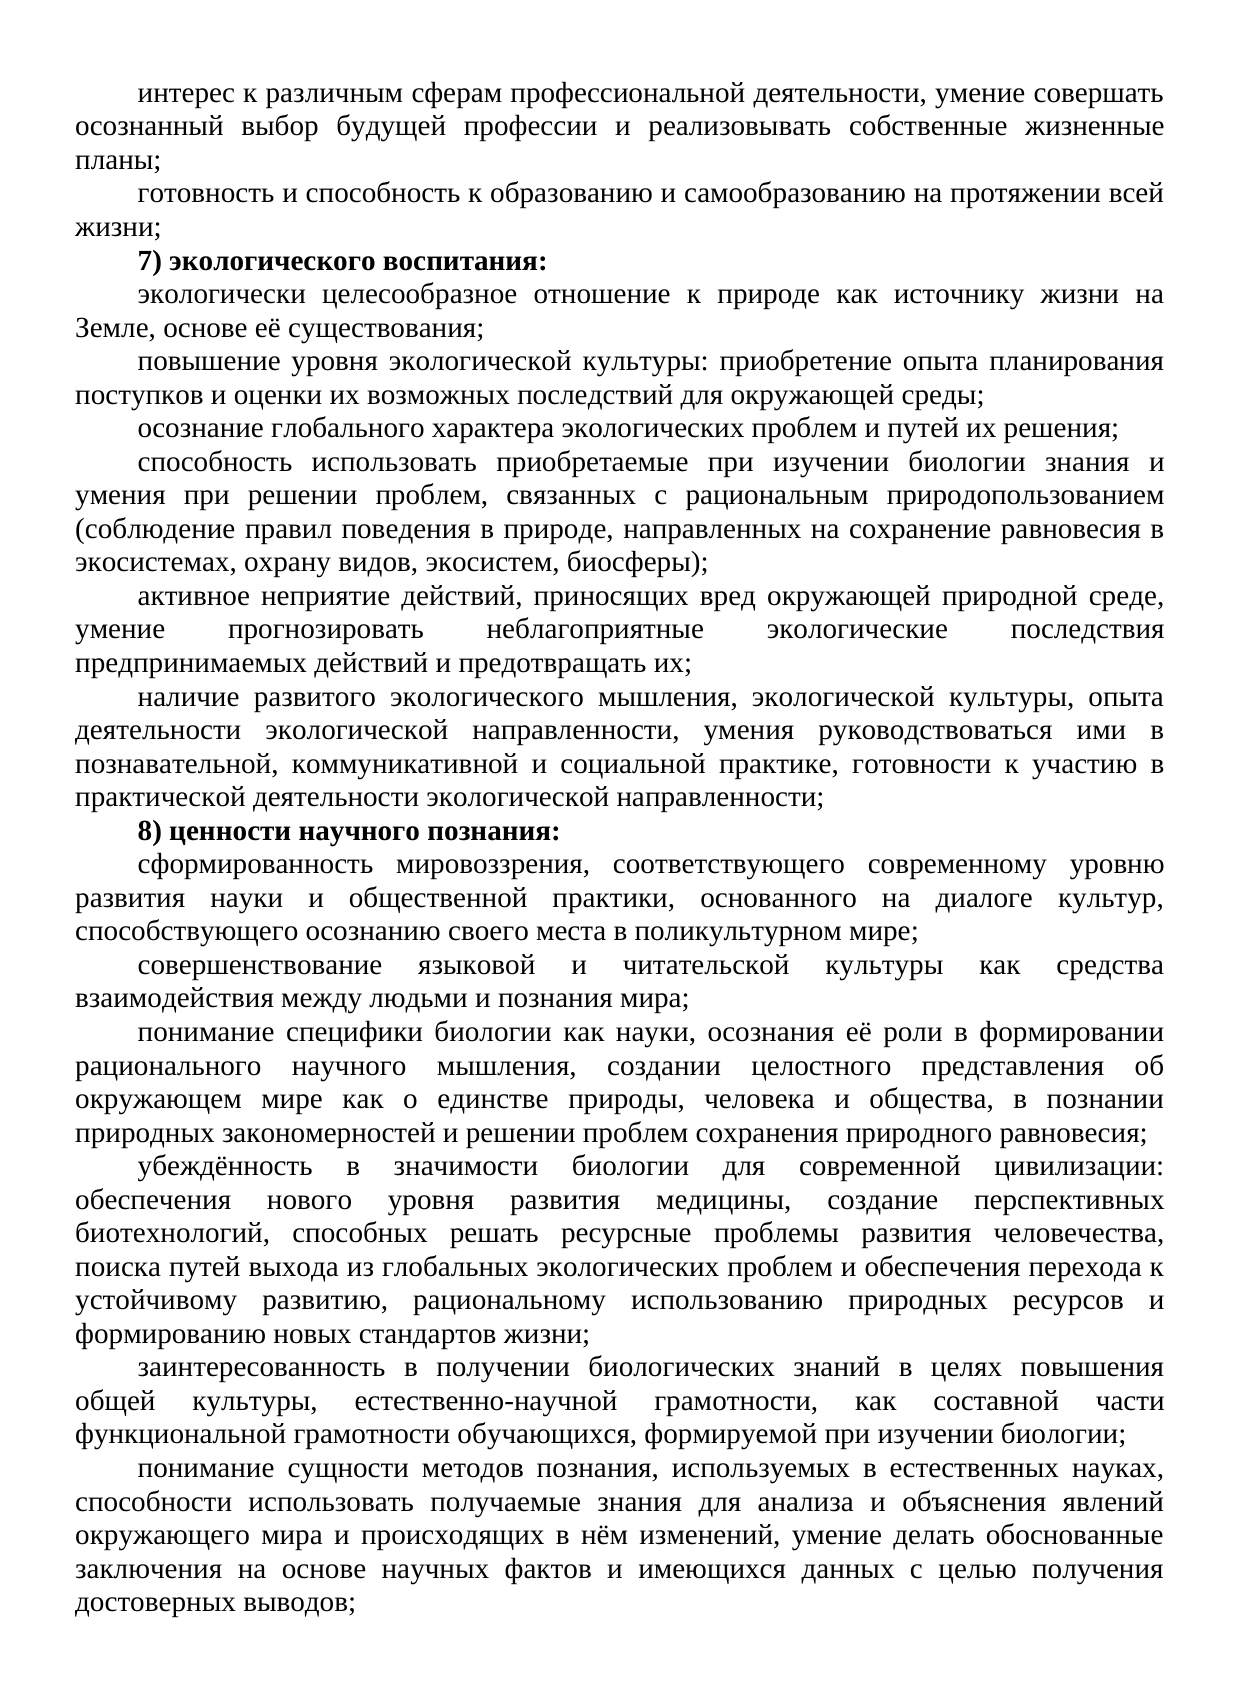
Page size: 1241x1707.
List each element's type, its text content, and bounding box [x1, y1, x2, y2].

text активное неприятие действий, приносящих вред окружающей природной среде, умение прогнозировать неблагоприятные экологические последствия предпринимаемых действий и предотвращать их; [75, 578, 1165, 679]
text заинтересованность в получении биологических знаний в целях повышения общей культуры, естественно-научной грамотности, как составной части функциональной грамотности обучающихся, формируемой при изучении биологии; [75, 1349, 1165, 1450]
text интерес к различным сферам профессиональной деятельности, умение совершать осознанный выбор будущей профессии и реализовывать собственные жизненные планы; [75, 75, 1165, 176]
text наличие развитого экологического мышления, экологической культуры, опыта деятельности экологической направленности, умения руководствоваться ими в познавательной, коммуникативной и социальной практике, готовности к участию в практической деятельности экологической направленности; [75, 679, 1165, 813]
text осознание глобального характера экологических проблем и путей их решения; [75, 410, 1165, 444]
text способность использовать приобретаемые при изучении биологии знания и умения при решении проблем, связанных с рациональным природопользованием (соблюдение правил поведения в природе, направленных на сохранение равновесия в экосистемах, охрану видов, экосистем, биосферы); [75, 444, 1165, 578]
text повышение уровня экологической культуры: приобретение опыта планирования поступков и оценки их возможных последствий для окружающей среды; [75, 343, 1165, 410]
text 8) ценности научного познания: [75, 813, 1165, 846]
text готовность и способность к образованию и самообразованию на протяжении всей жизни; [75, 176, 1165, 243]
text понимание специфики биологии как науки, осознания её роли в формировании рационального научного мышления, создании целостного представления об окружающем мире как о единстве природы, человека и общества, в познании природных закономерностей и решении проблем сохранения природного равновесия; [75, 1014, 1165, 1148]
text сформированность мировоззрения, соответствующего современному уровню развития науки и общественной практики, основанного на диалоге культур, способствующего осознанию своего места в поликультурном мире; [75, 846, 1165, 947]
text 7) экологического воспитания: [75, 243, 1165, 276]
text совершенствование языковой и читательской культуры как средства взаимодействия между людьми и познания мира; [75, 947, 1165, 1014]
text экологически целесообразное отношение к природе как источнику жизни на Земле, основе её существования; [75, 276, 1165, 343]
text убеждённость в значимости биологии для современной цивилизации: обеспечения нового уровня развития медицины, создание перспективных биотехнологий, способных решать ресурсные проблемы развития человечества, поиска путей выхода из глобальных экологических проблем и обеспечения перехода к устойчивому развитию, рациональному использованию природных ресурсов и формированию новых стандартов жизни; [75, 1148, 1165, 1349]
text понимание сущности методов познания, используемых в естественных науках, способности использовать получаемые знания для анализа и объяснения явлений окружающего мира и происходящих в нём изменений, умение делать обоснованные заключения на основе научных фактов и имеющихся данных с целью получения достоверных выводов; [75, 1450, 1165, 1618]
